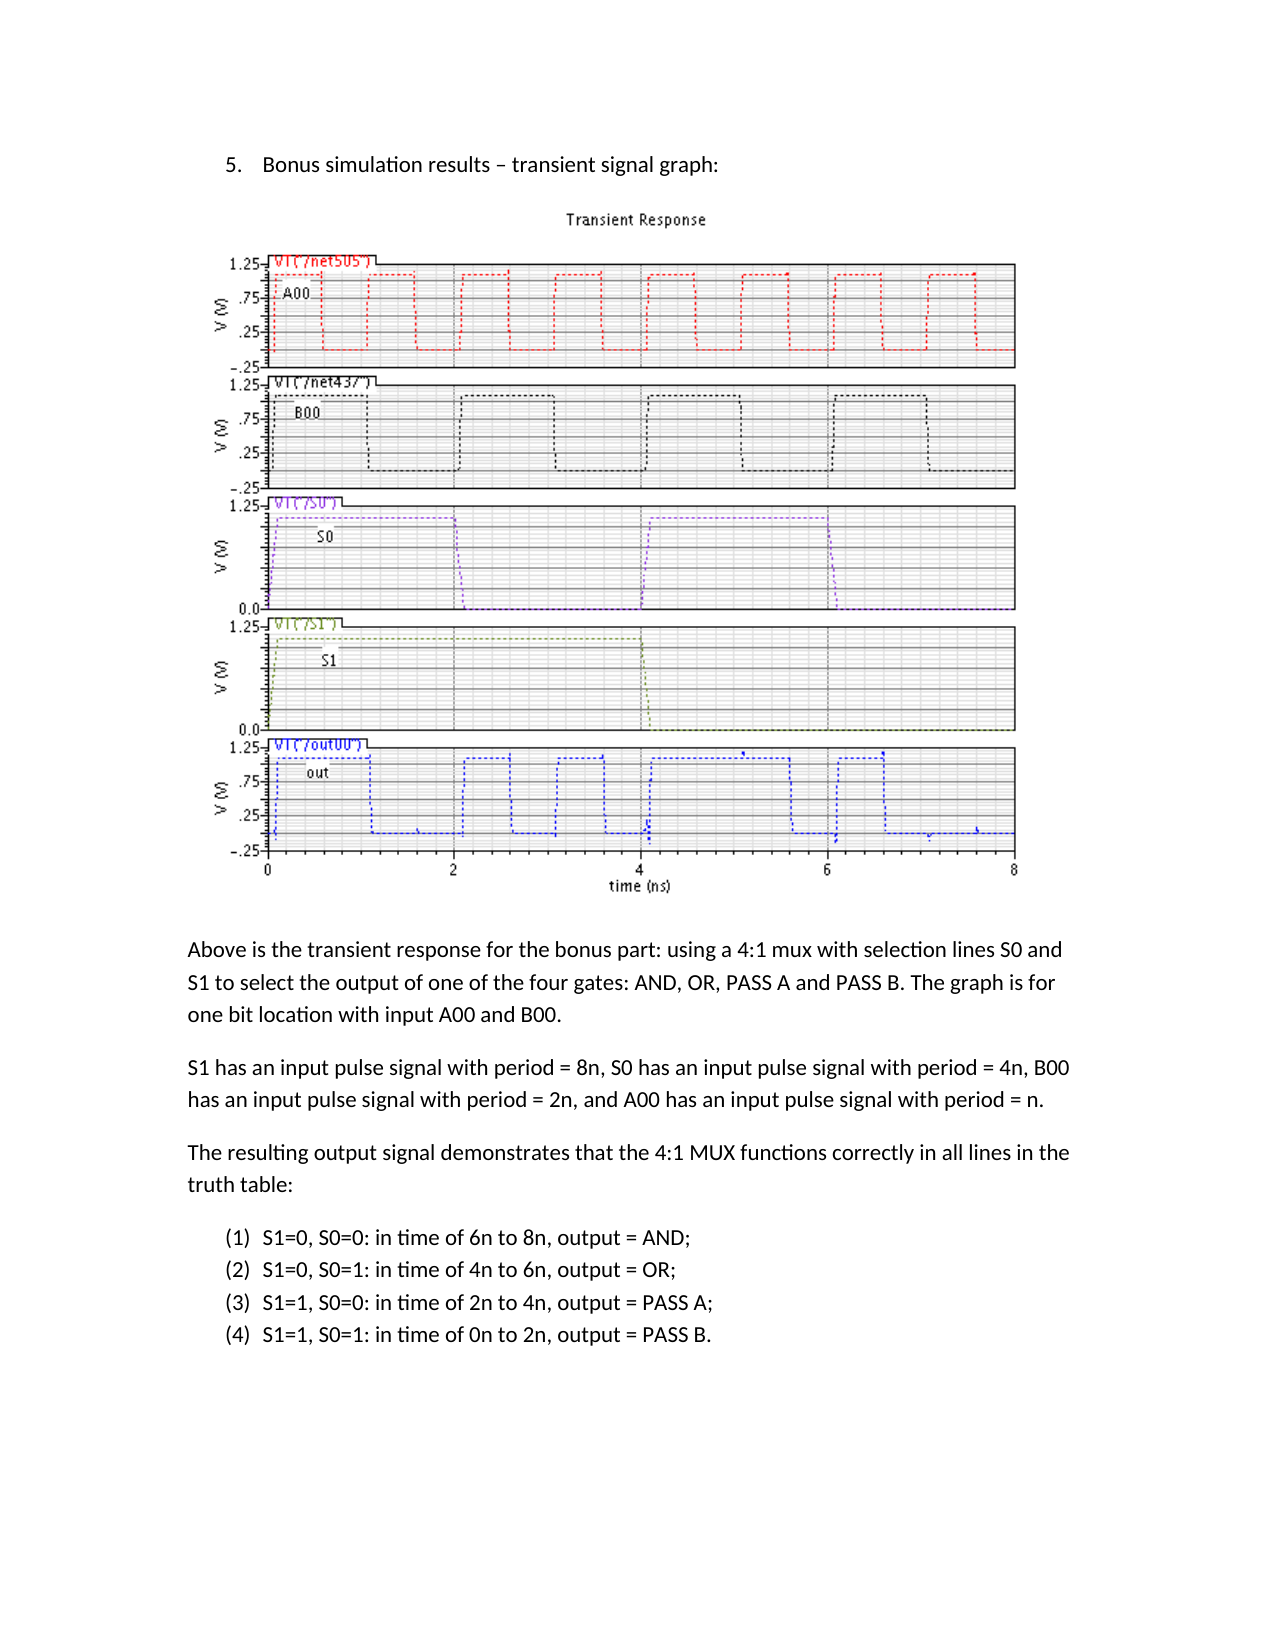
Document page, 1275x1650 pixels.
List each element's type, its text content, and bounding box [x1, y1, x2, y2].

text The resulting output signal demonstrates that the 4:1 MUX functions correctly in all lines in the truth table: [187, 1138, 1087, 1198]
text S1 has an input pulse signal with period = 8n, S0 has an input pulse signal with period = 4n, B00 has an input pulse signal with period = 2n, and A00 has an input pulse signal with period = n. [187, 1053, 1087, 1113]
list S1=1, S0=1: in time of 0n to 2n, output = PASS B. [225, 1320, 1087, 1348]
picture [187, 203, 1088, 911]
list S1=0, S0=1: in time of 4n to 6n, output = OR; [225, 1255, 1087, 1283]
list S1=1, S0=0: in time of 2n to 4n, output = PASS A; [225, 1288, 1087, 1316]
list S1=0, S0=0: in time of 6n to 8n, output = AND; [225, 1223, 1087, 1251]
list Bonus simulation results – transient signal graph: [225, 150, 1087, 178]
text Above is the transient response for the bonus part: using a 4:1 mux with selection lines S0 and S1 to select the output of one of the four gates: AND, OR, PASS A and PASS B. The graph is for one bit location with input A00 and B00. [187, 935, 1087, 1028]
